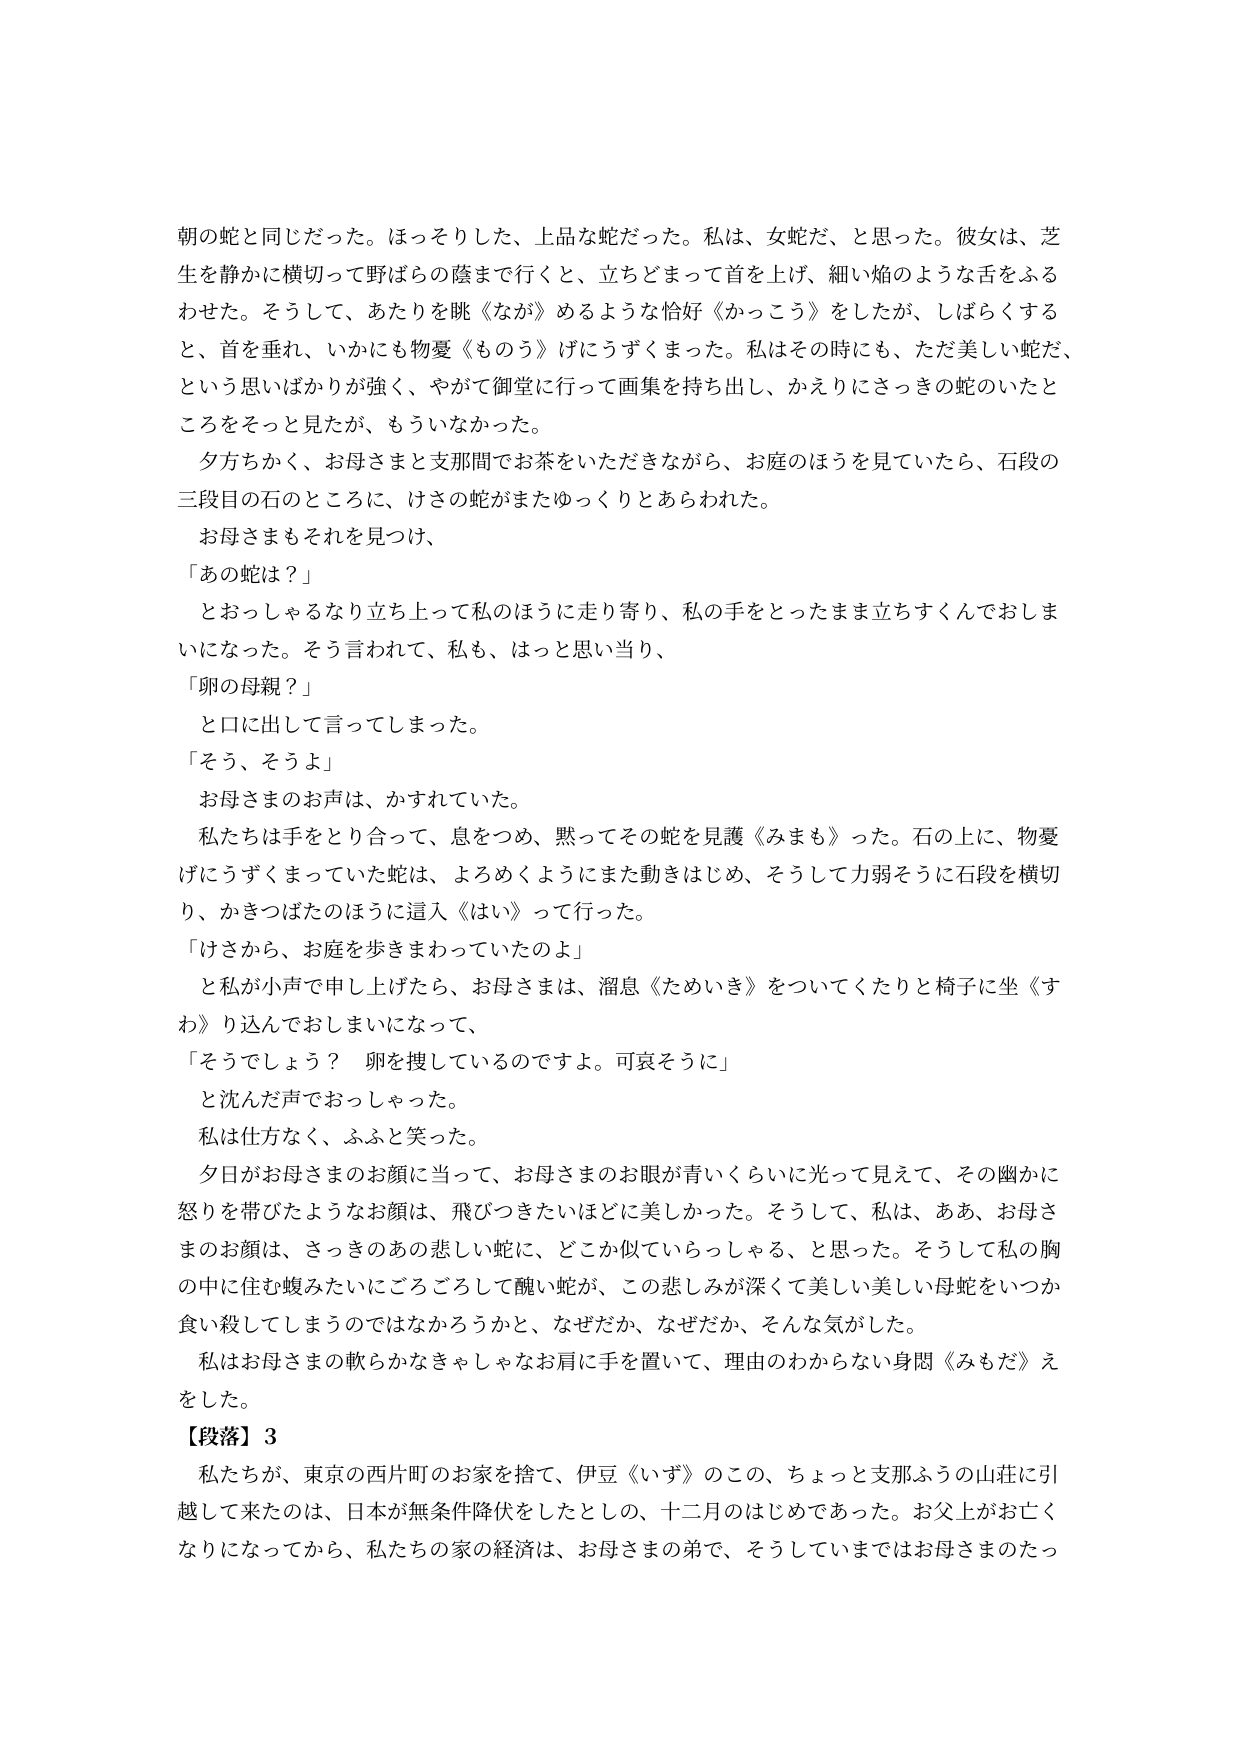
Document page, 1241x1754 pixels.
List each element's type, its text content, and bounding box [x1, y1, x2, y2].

text とおっしゃるなり立ち上って私のほうに走り寄り、私の手をとったまま立ちすくんでおしまいになった。そう言われて、私も、はっと思い当り、 [177, 592, 1063, 667]
text 夕日がお母さまのお顔に当って、お母さまのお眼が青いくらいに光って見えて、その幽かに怒りを帯びたようなお顔は、飛びつきたいほどに美しかった。そうして、私は、ああ、お母さまのお顔は、さっきのあの悲しい蛇に、どこか似ていらっしゃる、と思った。そうして私の胸の中に住む蝮みたいにごろごろして醜い蛇が、この悲しみが深くて美しい美しい母蛇をいつか、食い殺してしまうのではなかろうかと、なぜだか、なぜだか、そんな気がした。 [177, 1154, 1063, 1342]
text と私が小声で申し上げたら、お母さまは、溜息《ためいき》をついてくたりと椅子に坐《すわ》り込んでおしまいになって、 [177, 967, 1063, 1042]
text お母さまもそれを見つけ、 [177, 517, 1063, 554]
text 「そうでしょう？ 卵を捜しているのですよ。可哀そうに」 [177, 1042, 1063, 1079]
text 「卵の母親？」 [177, 667, 1063, 704]
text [177, 1454, 1063, 1567]
text 私たちは手をとり合って、息をつめ、黙ってその蛇を見護《みまも》った。石の上に、物憂げにうずくまっていた蛇は、よろめくようにまた動きはじめ、そうして力弱そうに石段を横切り、かきつばたのほうに這入《はい》って行った。 [177, 817, 1063, 929]
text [177, 217, 1063, 442]
text 「あの蛇は？」 [177, 554, 1063, 592]
text 「けさから、お庭を歩きまわっていたのよ」 [177, 929, 1063, 967]
text 私は仕方なく、ふふと笑った。 [177, 1117, 1063, 1154]
text 私はお母さまの軟らかなきゃしゃなお肩に手を置いて、理由のわからない身悶《みもだ》えをした。 [177, 1342, 1063, 1417]
text 【段落】３ [177, 1417, 1063, 1454]
text 夕方ちかく、お母さまと支那間でお茶をいただきながら、お庭のほうを見ていたら、石段の三段目の石のところに、けさの蛇がまたゆっくりとあらわれた。 [177, 442, 1063, 517]
text 「そう、そうよ」 [177, 742, 1063, 779]
text お母さまのお声は、かすれていた。 [177, 779, 1063, 817]
text と口に出して言ってしまった。 [177, 704, 1063, 742]
text と沈んだ声でおっしゃった。 [177, 1079, 1063, 1117]
